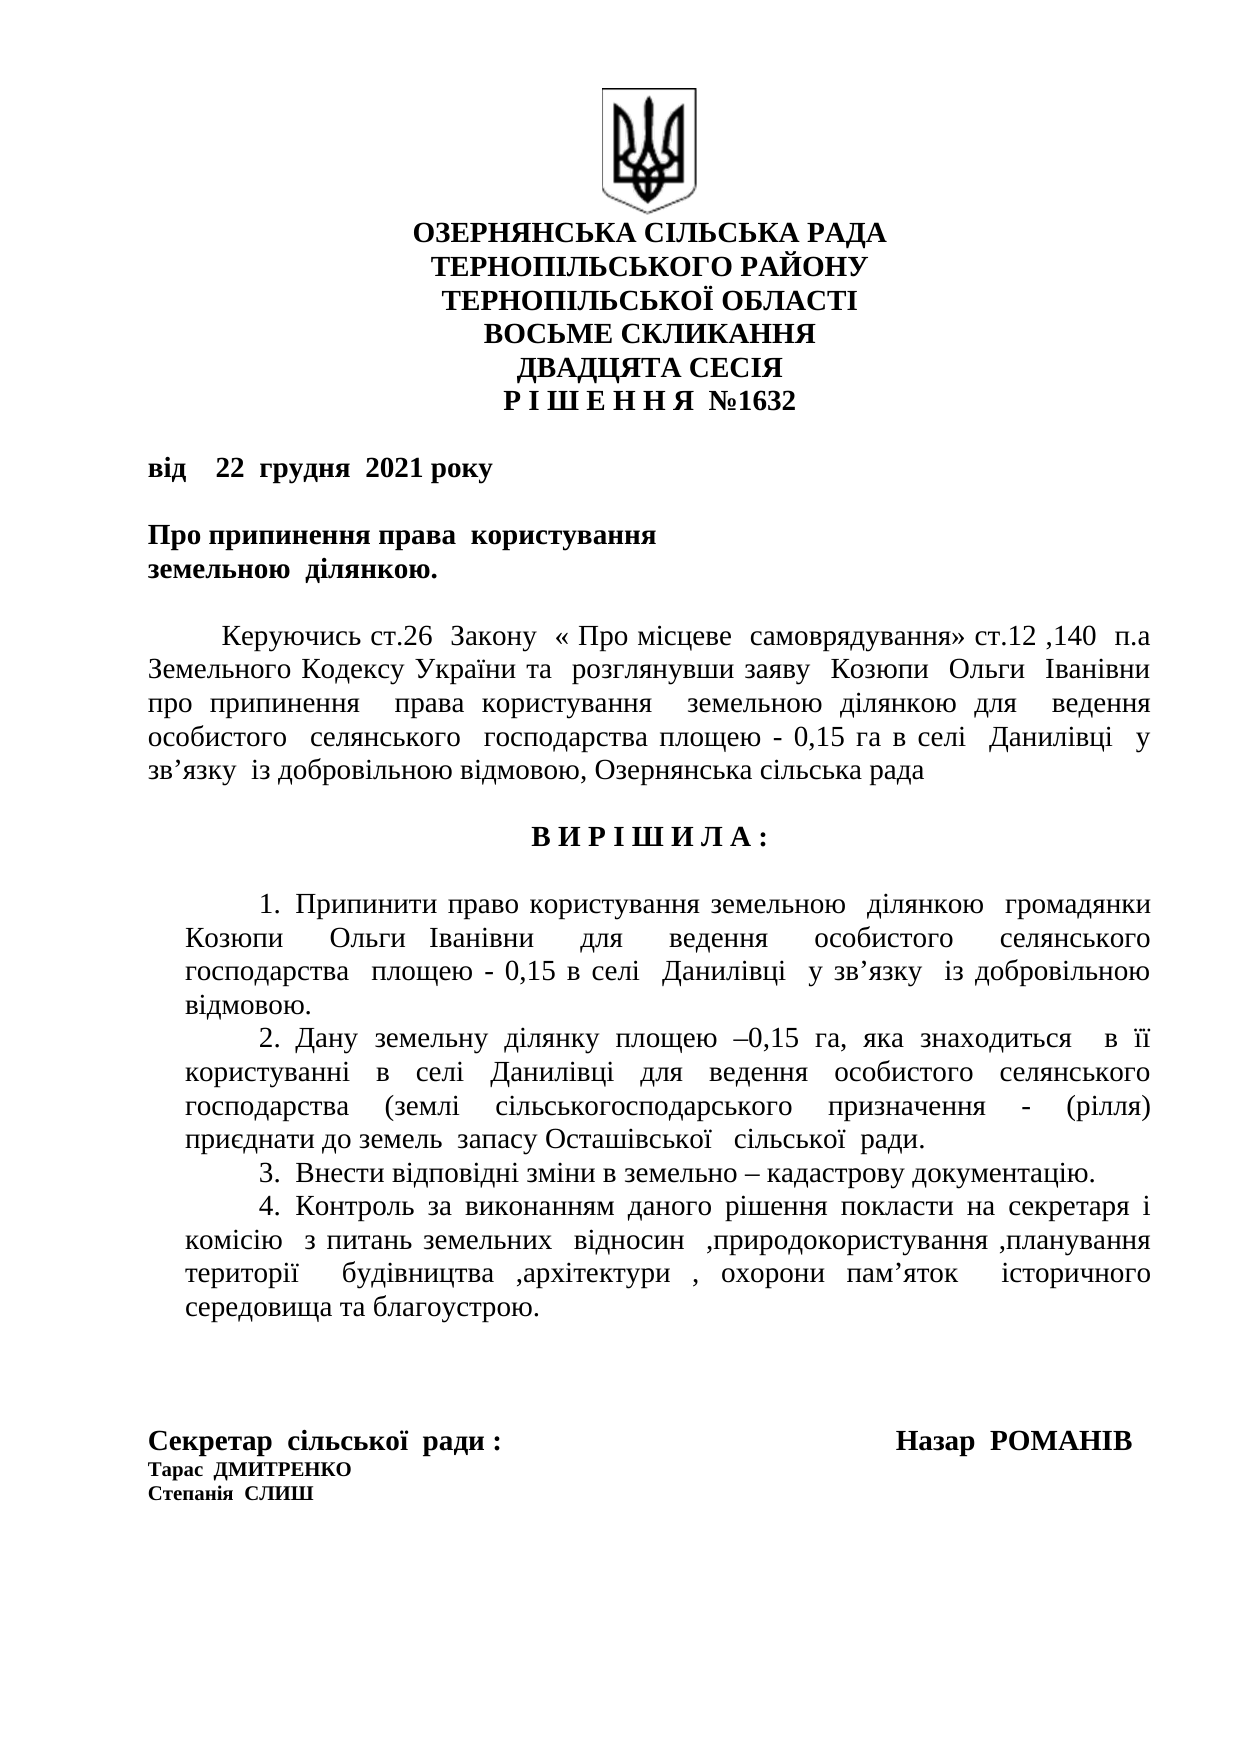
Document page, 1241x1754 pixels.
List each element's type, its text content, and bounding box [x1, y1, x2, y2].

text ВОСЬМЕ СКЛИКАННЯ [148, 316, 1152, 350]
list Контроль за виконанням даного рішення покласти на секретаря і комісію з питань земельних відносин ,природокористування ,планування території будівництва ,архітектури , охорони пам’яток історичного середовища та благоустрою. [185, 1188, 1152, 1322]
text Р І Ш Е Н Н Я №1632 [148, 383, 1152, 417]
text земельною ділянкою. [148, 551, 1152, 584]
text ТЕРНОПІЛЬСЬКОЇ ОБЛАСТІ [148, 283, 1152, 316]
list Припинити право користування земельною ділянкою громадянки Козюпи Ольги Іванівни для ведення особистого селянського господарства площею - 0,15 в селі Данилівці у зв’язку із добровільною відмовою. [185, 886, 1152, 1021]
text В И Р І Ш И Л А : [148, 819, 1152, 853]
text ДВАДЦЯТА СЕСІЯ [148, 350, 1152, 383]
text ТЕРНОПІЛЬСЬКОГО РАЙОНУ [148, 249, 1152, 283]
text ОЗЕРНЯНСЬКА СІЛЬСЬКА РАДА [148, 216, 1152, 249]
text Про припинення права користування [148, 517, 1152, 551]
text Тарас ДМИТРЕНКО [148, 1457, 1152, 1481]
text Секретар сільської ради : Назар РОМАНІВ [148, 1423, 1152, 1457]
text Степанія СЛИШ [148, 1481, 1152, 1505]
text Керуючись ст.26 Закону « Про місцеве самоврядування» ст.12 ,140 п.а Земельного Кодексу України та розглянувши заяву Козюпи Ольги Іванівни про припинення права користування земельною ділянкою для ведення особистого селянського господарства площею - 0,15 га в селі Данилівці у зв’язку із добровільною відмовою, Озернянська сільська рада [148, 618, 1152, 786]
list Дану земельну ділянку площею –0,15 га, яка знаходиться в її користуванні в селі Данилівці для ведення особистого селянського господарства (землі сільськогосподарського призначення - (рілля) приєднати до земель запасу Осташівської сільської ради. [185, 1021, 1152, 1155]
list Внести відповідні зміни в земельно – кадастрову документацію. [185, 1155, 1152, 1188]
picture [602, 88, 698, 216]
text від 22 грудня 2021 року [148, 450, 1152, 484]
